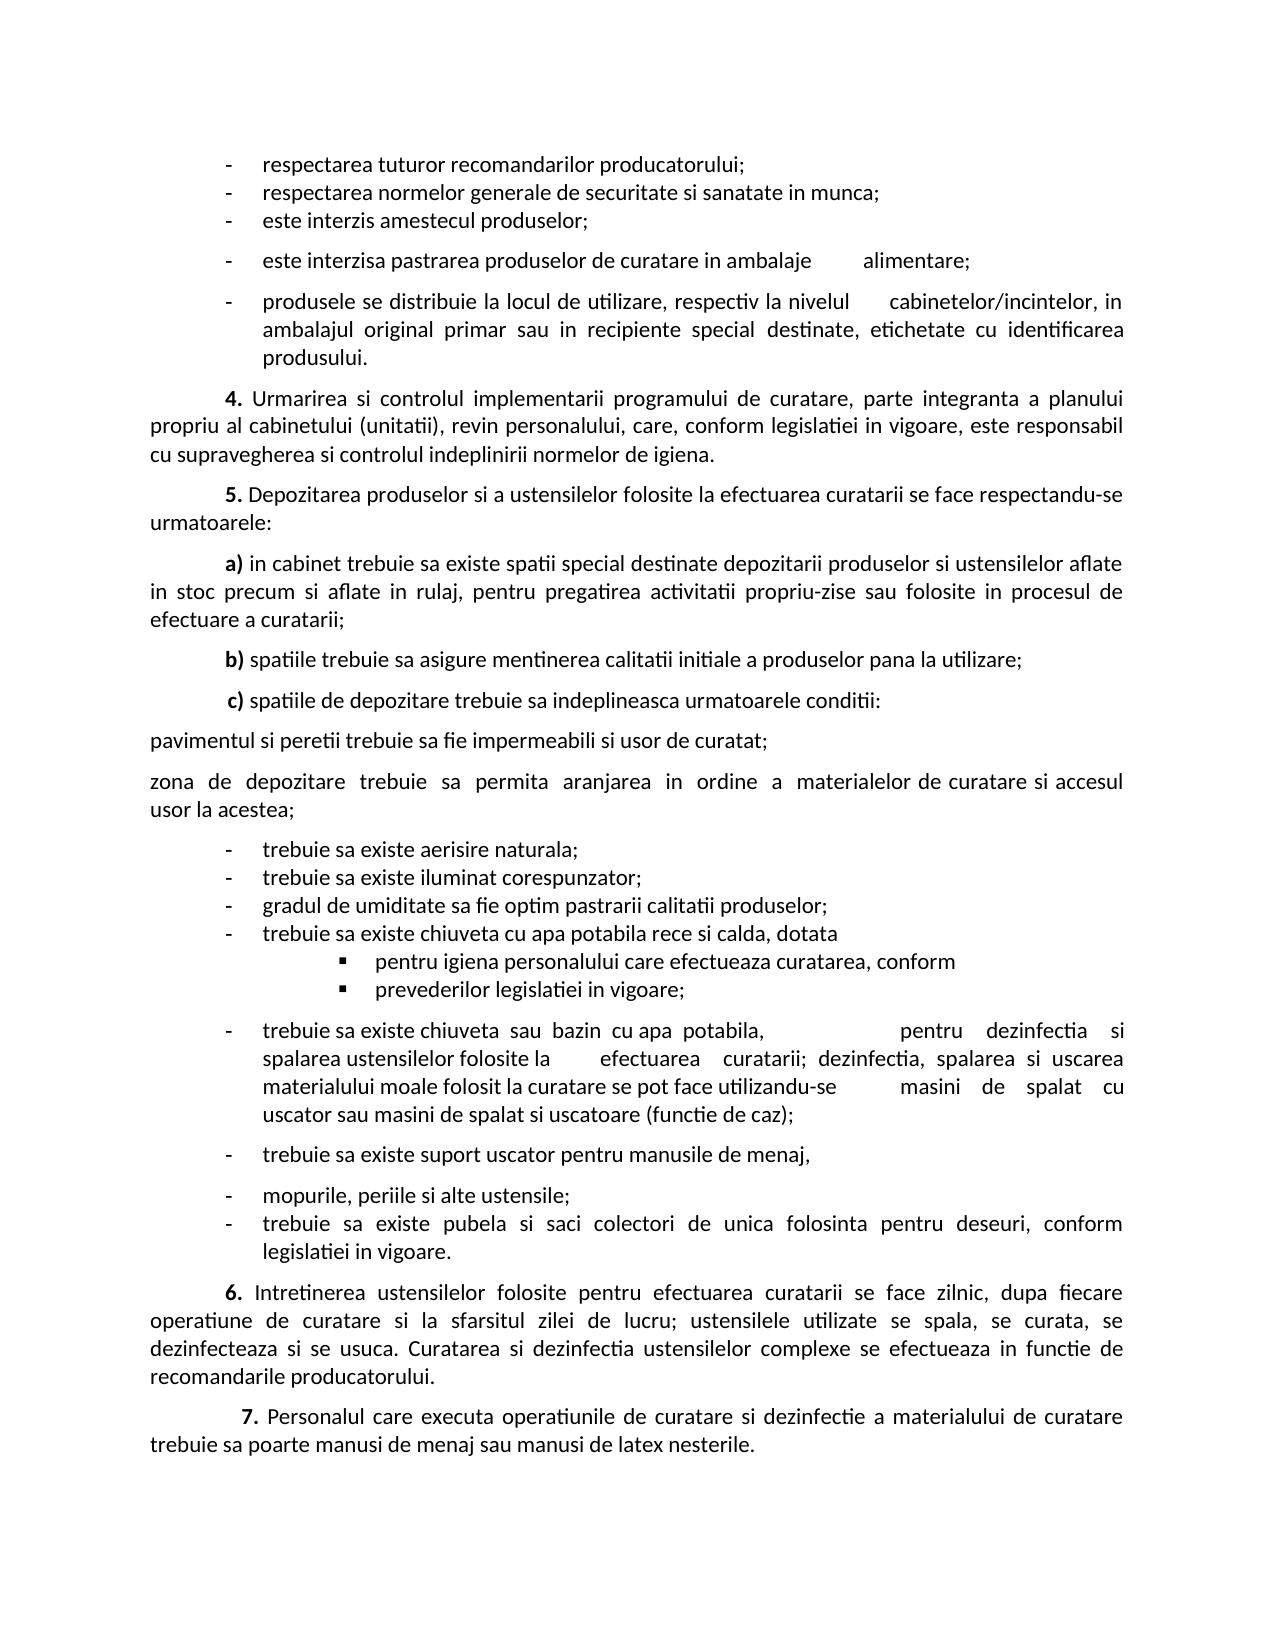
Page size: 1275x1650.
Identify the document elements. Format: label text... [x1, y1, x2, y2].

text 4. Urmarirea si controlul implementarii programului de curatare, parte integranta a planului propriu al cabinetului (unitatii), revin personalului, care, conform legislatiei in vigoare, este responsabil cu supravegherea si controlul indeplinirii normelor de igiena. [150, 384, 1125, 468]
text zona de depozitare trebuie sa permita aranjarea in ordine a materialelor de curatare si accesul usor la acestea; [150, 767, 1125, 823]
list trebuie sa existe aerisire naturala; [225, 835, 1125, 863]
list pentru igiena personalului care efectueaza curatarea, conform [337, 947, 1125, 976]
text 5. Depozitarea produselor si a ustensilelor folosite la efectuarea curatarii se face respectandu-se urmatoarele: [150, 480, 1125, 536]
list este interzisa pastrarea produselor de curatare in ambalaje alimentare; [225, 247, 1125, 274]
list trebuie sa existe suport uscator pentru manusile de menaj, [225, 1141, 1125, 1169]
list prevederilor legislatiei in vigoare; [337, 976, 1125, 1003]
text c) spatiile de depozitare trebuie sa indeplineasca urmatoarele conditii: [150, 686, 1125, 714]
text 6. Intretinerea ustensilelor folosite pentru efectuarea curatarii se face zilnic, dupa fiecare operatiune de curatare si la sfarsitul zilei de lucru; ustensilele utilizate se spala, se curata, se dezinfecteaza si se usuca. Curatarea si dezinfectia ustensilelor complexe se efectueaza in functie de recomandarile producatorului. [150, 1278, 1125, 1390]
list este interzis amestecul produselor; [225, 206, 1125, 234]
text pavimentul si peretii trebuie sa fie impermeabili si usor de curatat; [150, 726, 1125, 754]
list trebuie sa existe iluminat corespunzator; [225, 863, 1125, 891]
text b) spatiile trebuie sa asigure mentinerea calitatii initiale a produselor pana la utilizare; [150, 645, 1125, 673]
list respectarea tuturor recomandarilor producatorului; [225, 150, 1125, 178]
list respectarea normelor generale de securitate si sanatate in munca; [225, 178, 1125, 206]
list trebuie sa existe pubela si saci colectori de unica folosinta pentru deseuri, conform legislatiei in vigoare. [225, 1209, 1125, 1265]
text a) in cabinet trebuie sa existe spatii special destinate depozitarii produselor si ustensilelor aflate in stoc precum si aflate in rulaj, pentru pregatirea activitatii propriu-zise sau folosite in procesul de efectuare a curatarii; [150, 549, 1125, 633]
list mopurile, periile si alte ustensile; [225, 1181, 1125, 1209]
list trebuie sa existe chiuveta cu apa potabila rece si calda, dotata [225, 919, 1125, 947]
list produsele se distribuie la locul de utilizare, respectiv la nivelul cabinetelor/incintelor, in ambalajul original primar sau in recipiente special destinate, etichetate cu identificarea produsului. [225, 287, 1125, 371]
list gradul de umiditate sa fie optim pastrarii calitatii produselor; [225, 891, 1125, 919]
list trebuie sa existe chiuveta sau bazin cu apa potabila, pentru dezinfectia si spalarea ustensilelor folosite la efectuarea curatarii; dezinfectia, spalarea si uscarea materialului moale folosit la curatare se pot face utilizandu-se masini de spalat cu uscator sau masini de spalat si uscatoare (functie de caz); [225, 1016, 1125, 1128]
text 7. Personalul care executa operatiunile de curatare si dezinfectie a materialului de curatare trebuie sa poarte manusi de menaj sau manusi de latex nesterile. [150, 1402, 1125, 1458]
